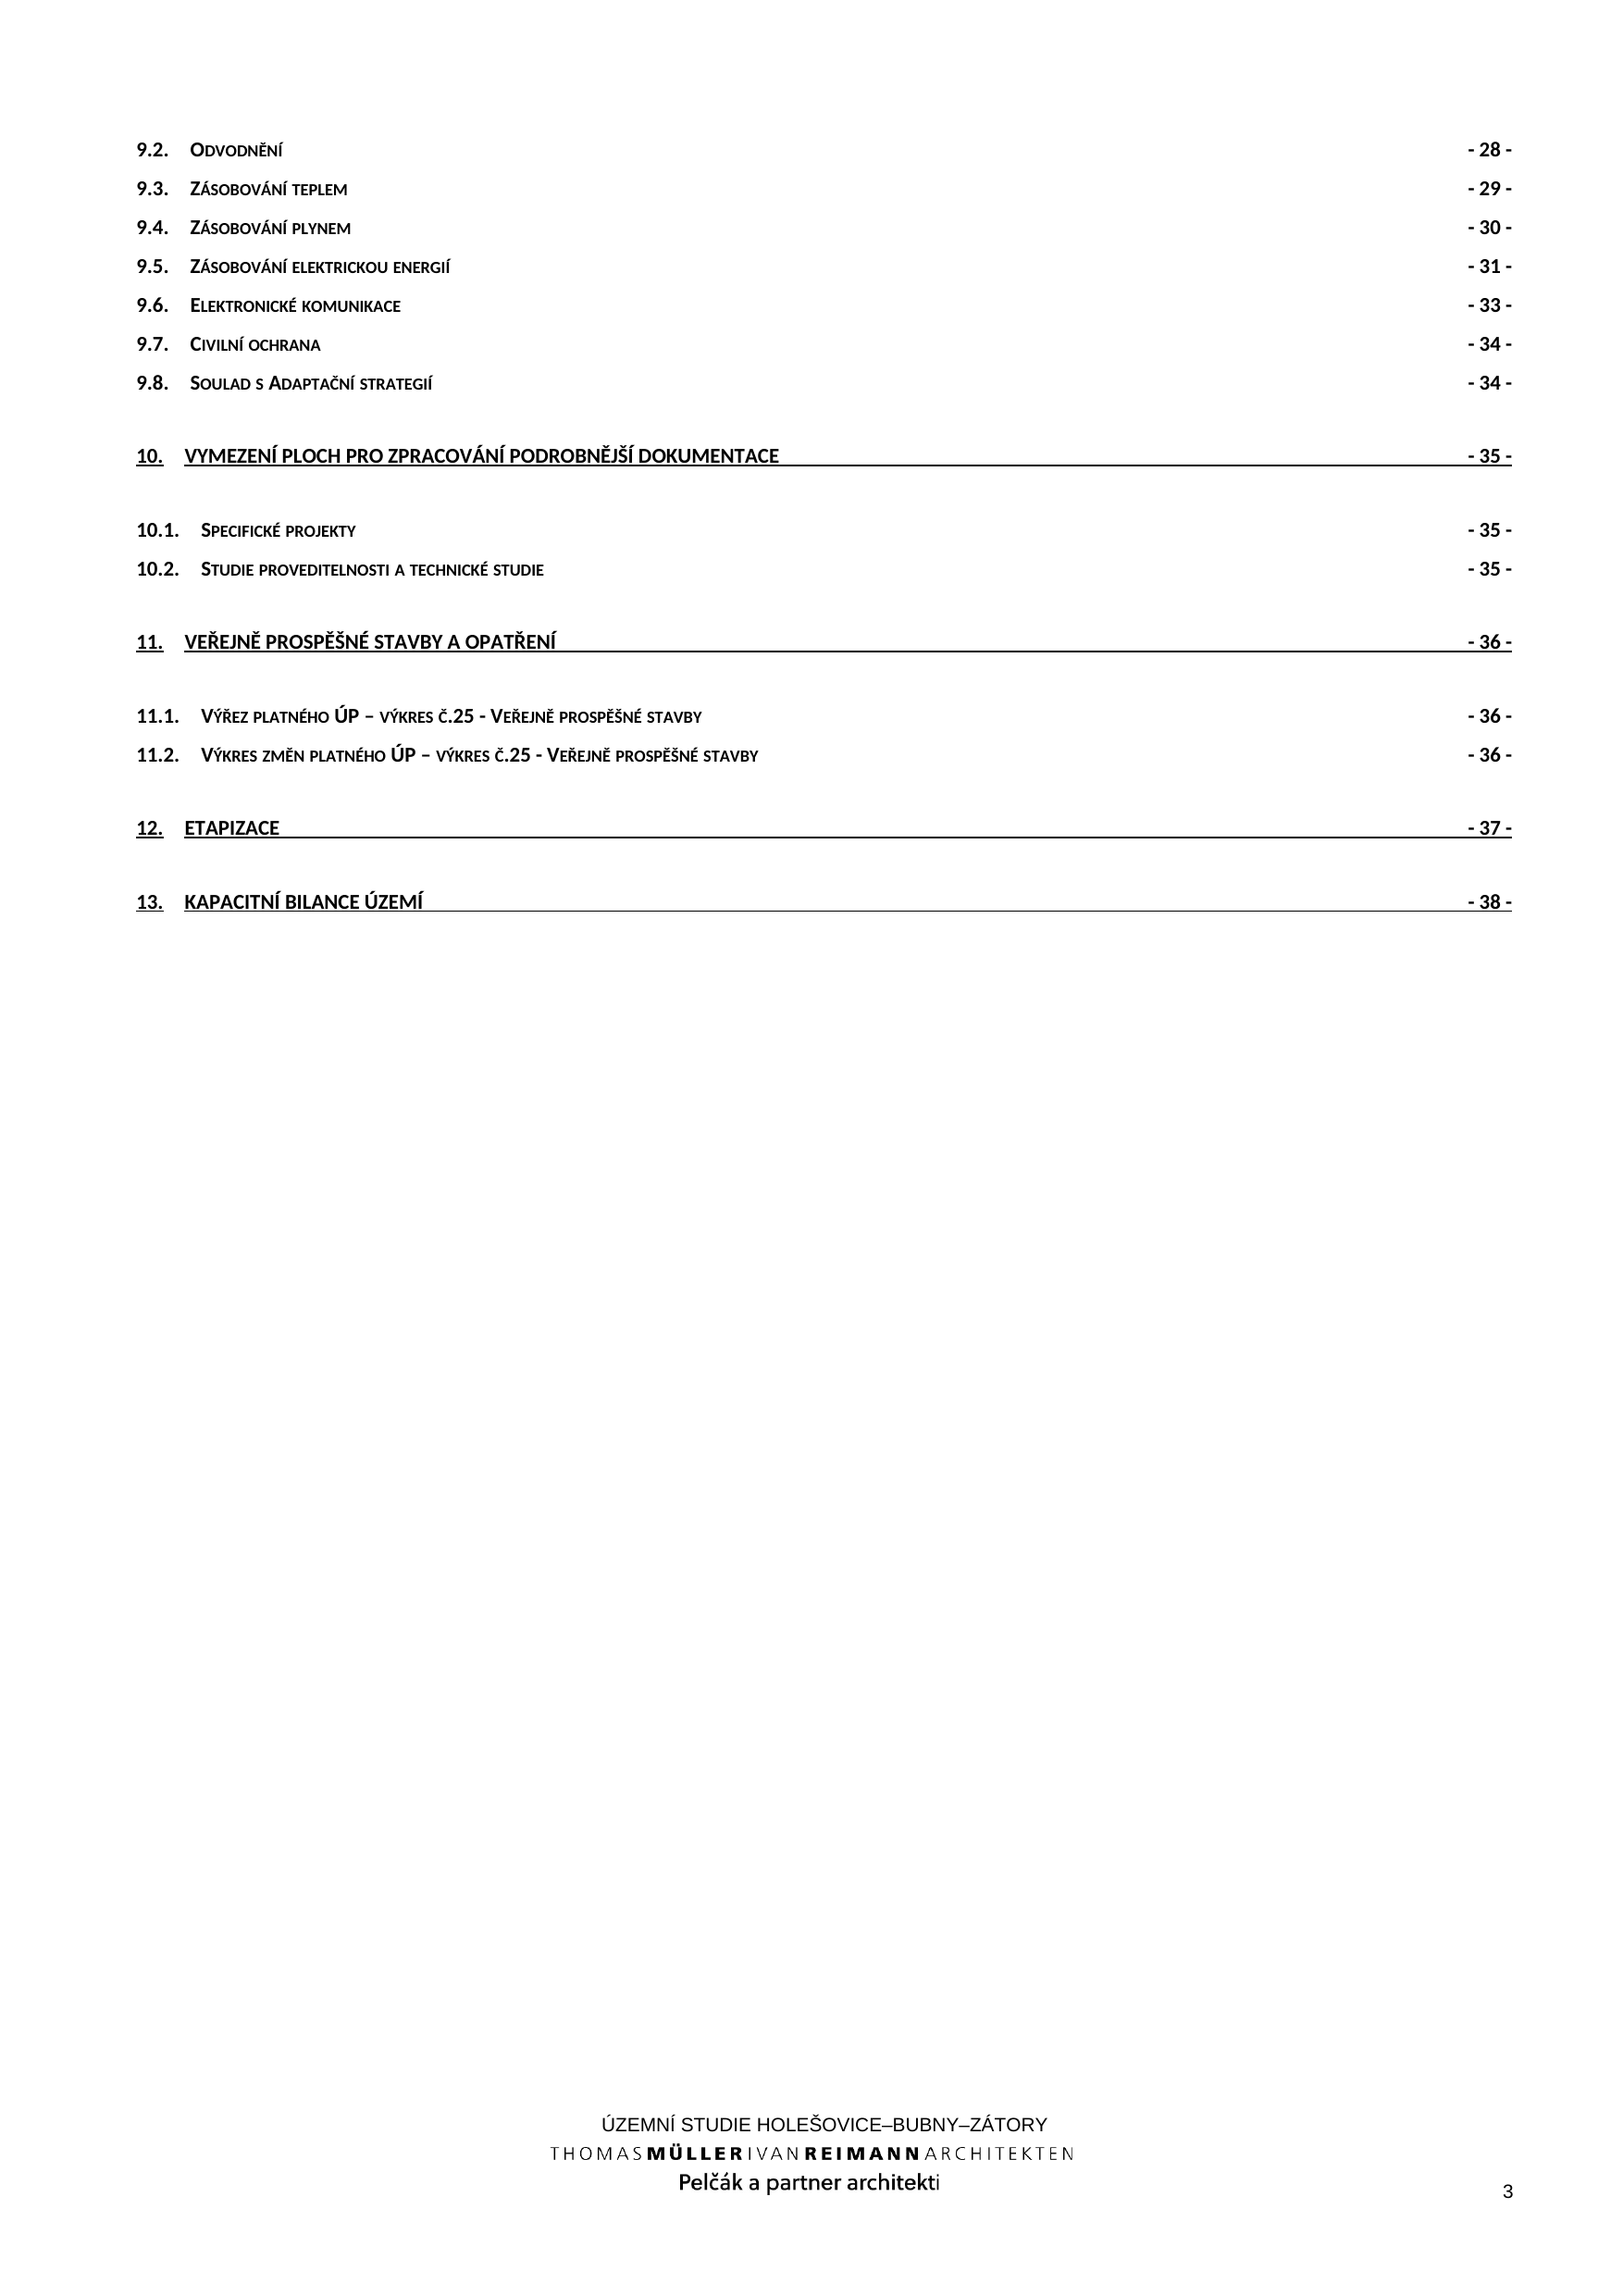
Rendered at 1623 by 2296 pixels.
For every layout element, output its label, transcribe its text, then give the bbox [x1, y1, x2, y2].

text 10. Vymezení ploch pro zpracování podrobnější dokumentace - 35 - [136, 442, 1513, 468]
text 9.7. Civilní ochrana - 34 - [136, 330, 1513, 356]
text 9.6. Elektronické komunikace - 33 - [136, 292, 1513, 317]
picture [680, 2172, 939, 2195]
text 11.1. Výřez platného ÚP – výkres č.25 - Veřejně prospěšné stavby - 36 - [136, 702, 1513, 728]
text 10.2. Studie proveditelnosti a technické studie - 35 - [136, 555, 1513, 581]
text 12. Etapizace - 37 - [136, 814, 1513, 840]
text 13. Kapacitní bilance území - 38 - [136, 888, 1513, 914]
text 9.2. Odvodnění - 28 - [136, 136, 1513, 162]
text 9.8. Soulad s Adaptační strategií - 34 - [136, 369, 1513, 395]
picture [550, 2143, 1072, 2160]
text 11.2. Výkres změn platného ÚP – výkres č.25 - Veřejně prospěšné stavby - 36 - [136, 741, 1513, 767]
text 10.1. Specifické projekty - 35 - [136, 516, 1513, 542]
text 11. Veřejně prospěšné stavby a opatření - 36 - [136, 628, 1513, 654]
text 9.3. Zásobování teplem - 29 - [136, 175, 1513, 201]
text 9.5. Zásobování elektrickou energií - 31 - [136, 253, 1513, 279]
text 9.4. Zásobování plynem - 30 - [136, 214, 1513, 240]
